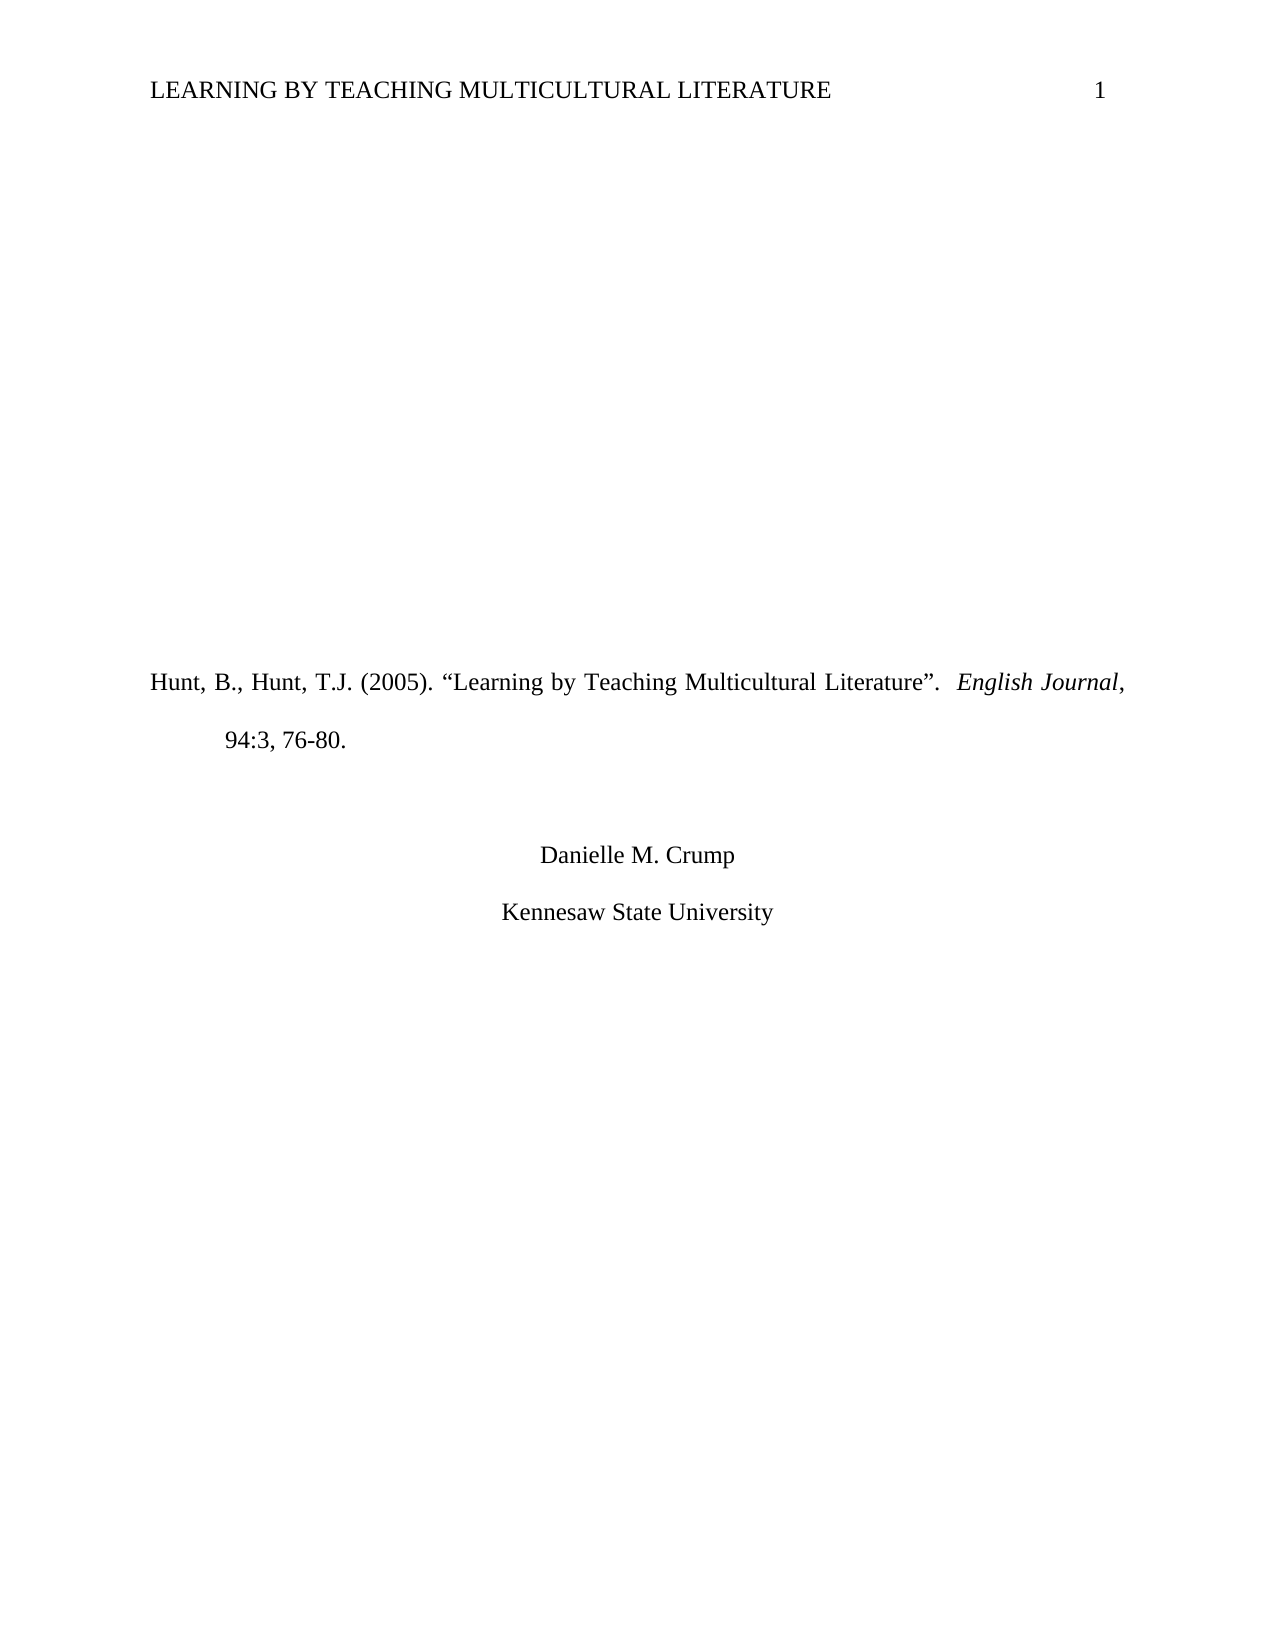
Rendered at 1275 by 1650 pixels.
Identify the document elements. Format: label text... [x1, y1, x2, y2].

text Kennesaw State University [150, 897, 1125, 926]
text Danielle M. Crump [150, 840, 1125, 869]
text Hunt, B., Hunt, T.J. (2005). “Learning by Teaching Multicultural Literature”. English Journal, 94:3, 76-80. [150, 667, 1125, 754]
